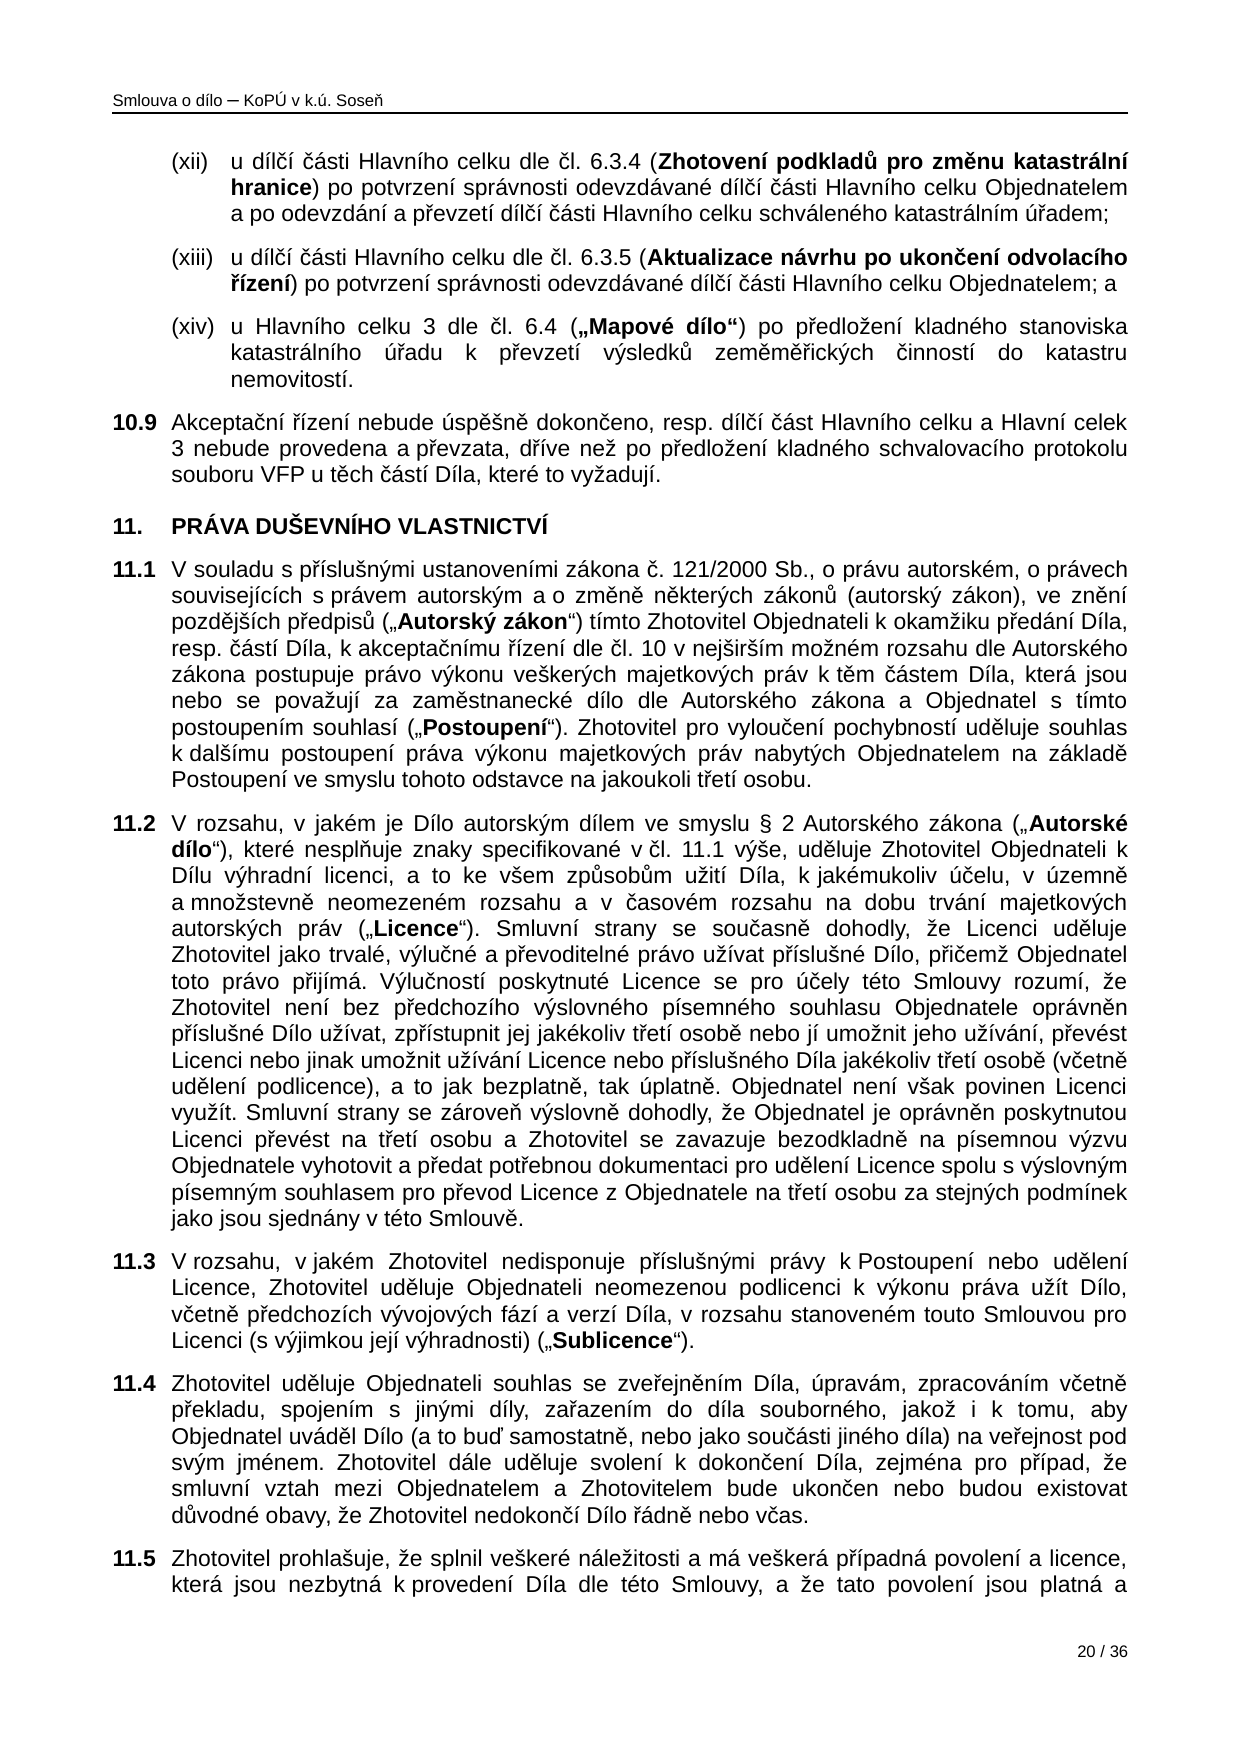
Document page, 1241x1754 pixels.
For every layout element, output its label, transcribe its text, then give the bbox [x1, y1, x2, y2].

list u dílčí části Hlavního celku dle čl. 6.3.4 (Zhotovení podkladů pro změnu katastrální hranice) po potvrzení správnosti odevzdávané dílčí části Hlavního celku Objednatelem a po odevzdání a převzetí dílčí části Hlavního celku schváleného katastrálním úřadem; [171, 148, 1128, 227]
text V souladu s příslušnými ustanoveními zákona č. 121/2000 Sb., o právu autorském, o právech souvisejících s právem autorským a o změně některých zákonů (autorský zákon), ve znění pozdějších předpisů („Autorský zákon“) tímto Zhotovitel Objednateli k okamžiku předání Díla, resp. částí Díla, k akceptačnímu řízení dle čl. 10 v nejširším možném rozsahu dle Autorského zákona postupuje právo výkonu veškerých majetkových práv k těm částem Díla, která jsou nebo se považují za zaměstnanecké dílo dle Autorského zákona a Objednatel s tímto postoupením souhlasí („Postoupení“). Zhotovitel pro vyloučení pochybností uděluje souhlas k dalšímu postoupení práva výkonu majetkových práv nabytých Objednatelem na základě Postoupení ve smyslu tohoto odstavce na jakoukoli třetí osobu. [112, 556, 1128, 793]
list u dílčí části Hlavního celku dle čl. 6.3.5 (Aktualizace návrhu po ukončení odvolacího řízení) po potvrzení správnosti odevzdávané dílčí části Hlavního celku Objednatelem; a [171, 243, 1128, 296]
text Zhotovitel uděluje Objednateli souhlas se zveřejněním Díla, úpravám, zpracováním včetně překladu, spojením s jinými díly, zařazením do díla souborného, jakož i k tomu, aby Objednatel uváděl Dílo (a to buď samostatně, nebo jako součásti jiného díla) na veřejnost pod svým jménem. Zhotovitel dále uděluje svolení k dokončení Díla, zejména pro případ, že smluvní vztah mezi Objednatelem a Zhotovitelem bude ukončen nebo budou existovat důvodné obavy, že Zhotovitel nedokončí Dílo řádně nebo včas. [112, 1370, 1128, 1528]
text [112, 1545, 1128, 1597]
text Akceptační řízení nebude úspěšně dokončeno, resp. dílčí část Hlavního celku a Hlavní celek 3 nebude provedena a převzata, dříve než po předložení kladného schvalovacího protokolu souboru VFP u těch částí Díla, které to vyžadují. [112, 408, 1128, 488]
text V rozsahu, v jakém Zhotovitel nedisponuje příslušnými právy k Postoupení nebo udělení Licence, Zhotovitel uděluje Objednateli neomezenou podlicenci k výkonu práva užít Dílo, včetně předchozích vývojových fází a verzí Díla, v rozsahu stanoveném touto Smlouvou pro Licenci (s výjimkou její výhradnosti) („Sublicence“). [112, 1248, 1128, 1353]
text Práva duševního vlastnictví [112, 513, 1128, 539]
list u Hlavního celku 3 dle čl. 6.4 („Mapové dílo“) po předložení kladného stanoviska katastrálního úřadu k převzetí výsledků zeměměřických činností do katastru nemovitostí. [171, 313, 1128, 392]
text V rozsahu, v jakém je Dílo autorským dílem ve smyslu § 2 Autorského zákona („Autorské dílo“), které nesplňuje znaky specifikované v čl. 11.1 výše, uděluje Zhotovitel Objednateli k Dílu výhradní licenci, a to ke všem způsobům užití Díla, k jakémukoliv účelu, v územně a množstevně neomezeném rozsahu a v časovém rozsahu na dobu trvání majetkových autorských práv („Licence“). Smluvní strany se současně dohodly, že Licenci uděluje Zhotovitel jako trvalé, výlučné a převoditelné právo užívat příslušné Dílo, přičemž Objednatel toto právo přijímá. Výlučností poskytnuté Licence se pro účely této Smlouvy rozumí, že Zhotovitel není bez předchozího výslovného písemného souhlasu Objednatele oprávněn příslušné Dílo užívat, zpřístupnit jej jakékoliv třetí osobě nebo jí umožnit jeho užívání, převést Licenci nebo jinak umožnit užívání Licence nebo příslušného Díla jakékoliv třetí osobě (včetně udělení podlicence), a to jak bezplatně, tak úplatně. Objednatel není však povinen Licenci využít. Smluvní strany se zároveň výslovně dohodly, že Objednatel je oprávněn poskytnutou Licenci převést na třetí osobu a Zhotovitel se zavazuje bezodkladně na písemnou výzvu Objednatele vyhotovit a předat potřebnou dokumentaci pro udělení Licence spolu s výslovným písemným souhlasem pro převod Licence z Objednatele na třetí osobu za stejných podmínek jako jsou sjednány v této Smlouvě. [112, 809, 1128, 1231]
